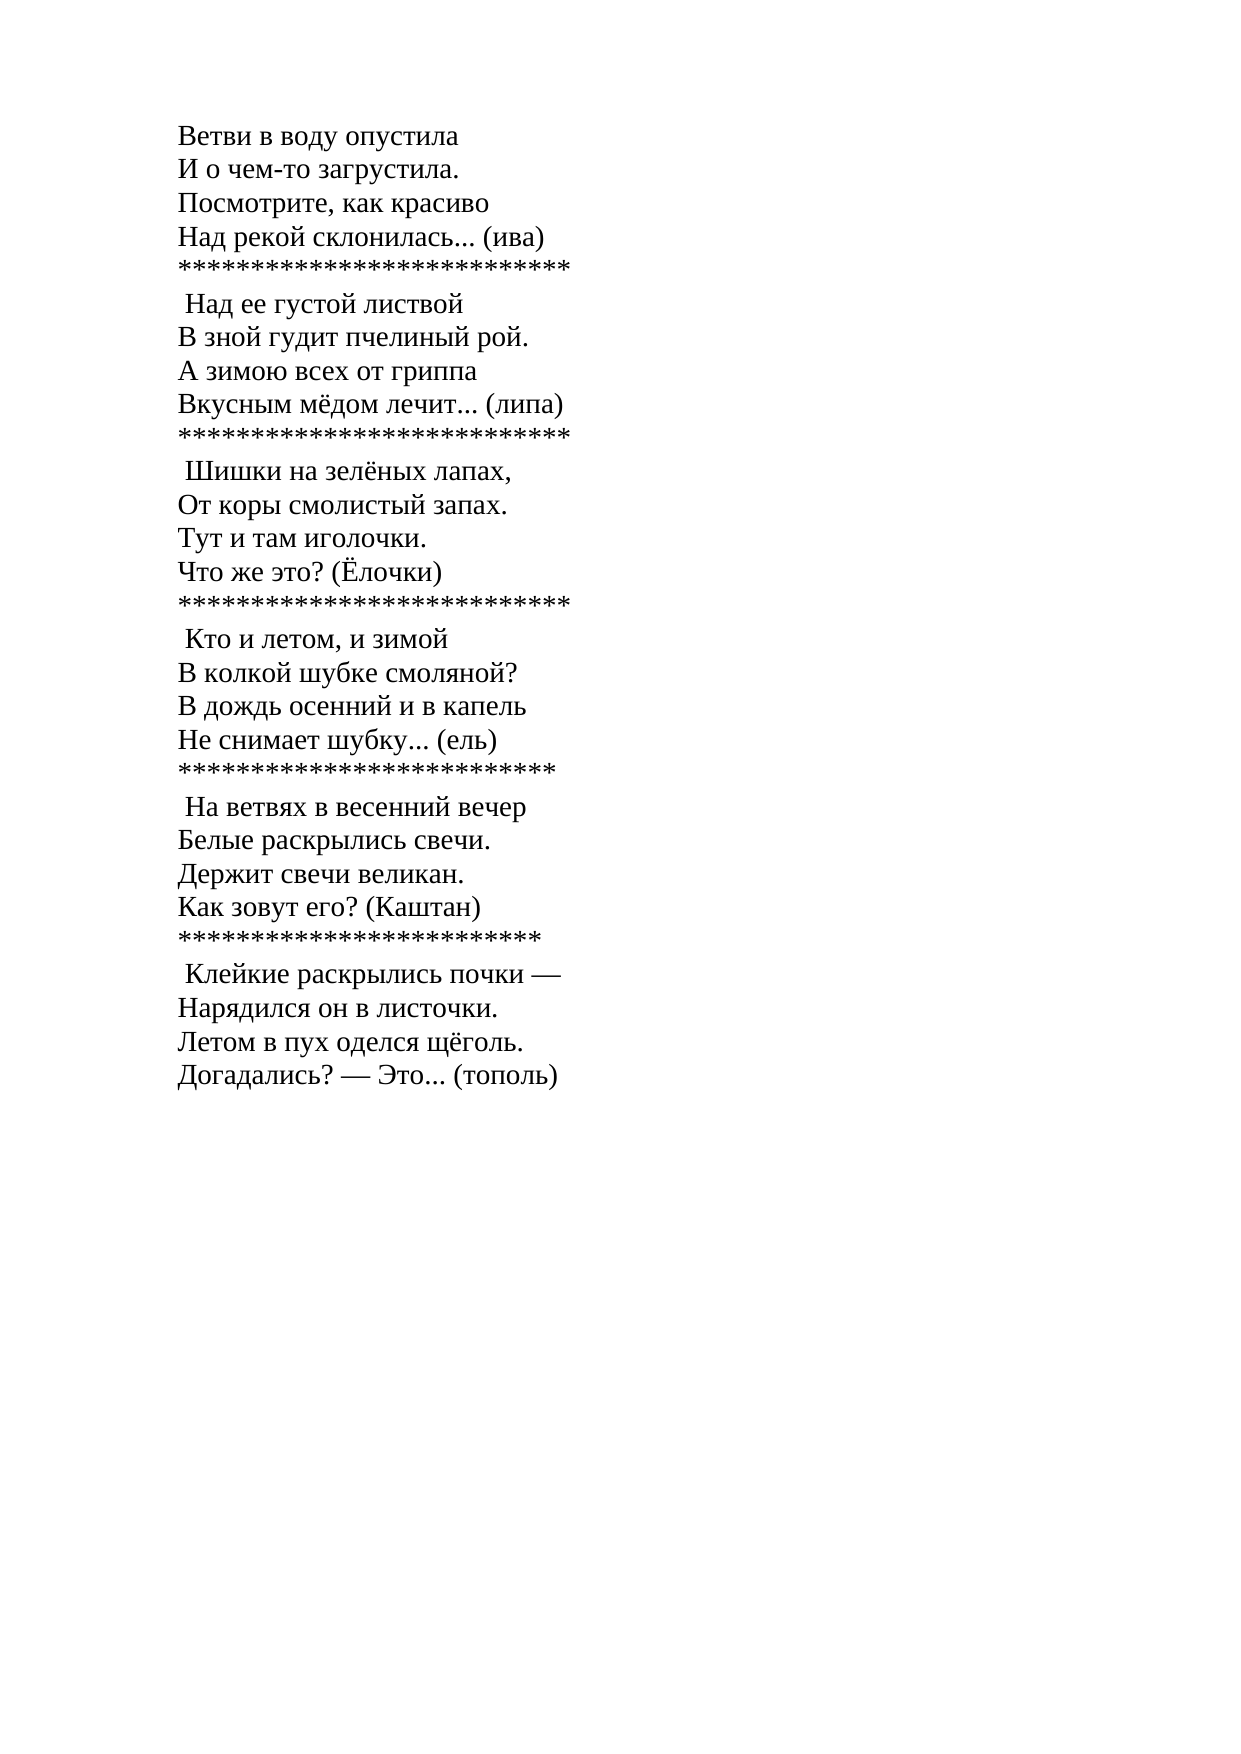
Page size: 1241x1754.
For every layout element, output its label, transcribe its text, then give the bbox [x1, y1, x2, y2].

text Тут и там иголочки. [177, 521, 1152, 554]
text Не снимает шубку... (ель) [177, 722, 1152, 755]
text Вкусным мёдом лечит... (липа) [177, 386, 1152, 420]
text Ветви в воду опустила [177, 118, 1152, 152]
text Белые раскрылись свечи. [177, 822, 1152, 856]
text Клейкие раскрылись почки — [177, 957, 1152, 990]
text В колкой шубке смоляной? [177, 655, 1152, 688]
text Догадались? — Это... (тополь) [177, 1057, 1152, 1091]
text Нарядился он в листочки. [177, 990, 1152, 1024]
text Над рекой склонилась... (ива) [177, 219, 1152, 252]
text Что же это? (Ёлочки) [177, 554, 1152, 588]
text В дождь осенний и в капель [177, 688, 1152, 722]
text В зной гудит пчелиный рой. [177, 319, 1152, 353]
text Летом в пух оделся щёголь. [177, 1024, 1152, 1057]
text Над ее густой листвой [177, 286, 1152, 319]
text Шишки на зелёных лапах, [177, 453, 1152, 487]
text ************************* [177, 923, 1152, 957]
text ************************** [177, 755, 1152, 789]
text Кто и летом, и зимой [177, 621, 1152, 655]
text От коры смолистый запах. [177, 487, 1152, 521]
text Держит свечи великан. [177, 856, 1152, 889]
text И о чем-то загрустила. [177, 152, 1152, 185]
text Как зовут его? (Каштан) [177, 889, 1152, 923]
text *************************** [177, 588, 1152, 621]
text На ветвях в весенний вечер [177, 789, 1152, 822]
text А зимою всех от гриппа [177, 353, 1152, 386]
text *************************** [177, 420, 1152, 453]
text Посмотрите, как красиво [177, 185, 1152, 219]
text *************************** [177, 252, 1152, 286]
